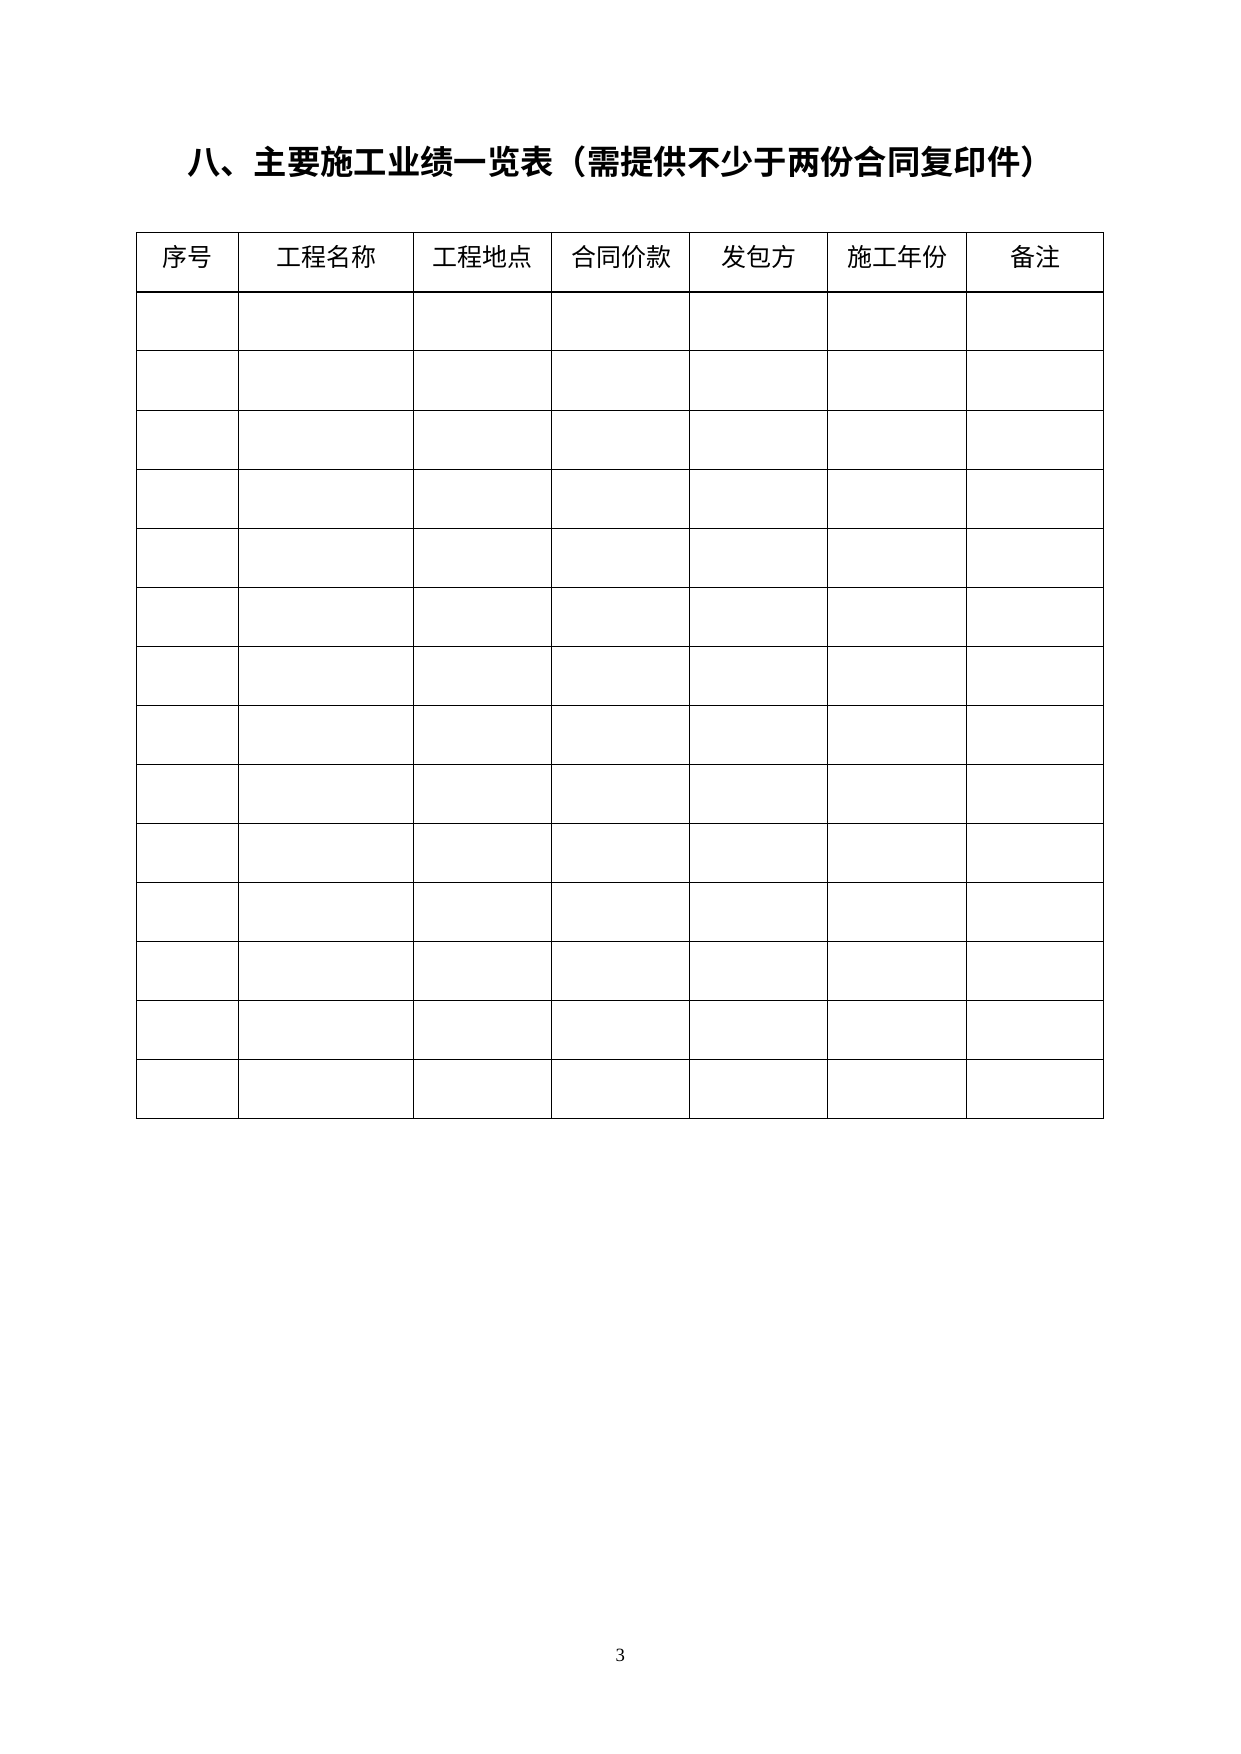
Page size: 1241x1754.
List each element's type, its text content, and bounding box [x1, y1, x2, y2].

table_cell [137, 588, 238, 646]
table_cell [828, 647, 966, 705]
table_cell [967, 588, 1103, 646]
table_cell [414, 588, 551, 646]
table_cell [967, 470, 1103, 528]
table_cell [239, 824, 413, 882]
table_cell [552, 1001, 689, 1059]
table_cell [967, 824, 1103, 882]
table_cell [690, 470, 827, 528]
table_cell [828, 706, 966, 764]
table_cell [690, 529, 827, 587]
table_header 施工年份 [828, 233, 966, 291]
table_cell [137, 883, 238, 941]
table_cell [552, 883, 689, 941]
table_cell [414, 942, 551, 1000]
table_cell [137, 1001, 238, 1059]
table_cell [967, 1060, 1103, 1118]
table_header 序号 [137, 233, 238, 291]
table_cell [239, 1060, 413, 1118]
table_cell [239, 470, 413, 528]
table_header 工程地点 [414, 233, 551, 291]
table_cell [137, 1060, 238, 1118]
table_cell [239, 588, 413, 646]
table_cell [552, 411, 689, 468]
table_cell [137, 942, 238, 1000]
table_cell [414, 411, 551, 468]
table_cell [414, 824, 551, 882]
table_cell [414, 293, 551, 350]
table_cell [414, 647, 551, 705]
table_cell [552, 529, 689, 587]
table_cell [239, 942, 413, 1000]
table_cell [414, 706, 551, 764]
table_cell [967, 529, 1103, 587]
table_cell [137, 470, 238, 528]
table_cell [690, 647, 827, 705]
table_cell [414, 470, 551, 528]
table_cell [967, 765, 1103, 823]
table_cell [137, 411, 238, 468]
table_cell [552, 765, 689, 823]
table_cell [552, 824, 689, 882]
table_cell [414, 529, 551, 587]
table_cell [137, 293, 238, 350]
text 八、主要施工业绩一览表（需提供不少于两份合同复印件） [136, 136, 1104, 184]
table_cell [137, 824, 238, 882]
table_cell [967, 1001, 1103, 1059]
table_cell [828, 588, 966, 646]
table_cell [552, 470, 689, 528]
table_cell [967, 293, 1103, 350]
table_cell [690, 1060, 827, 1118]
table_cell [137, 351, 238, 409]
table_cell [828, 1001, 966, 1059]
table_cell [828, 470, 966, 528]
table_cell [239, 1001, 413, 1059]
table_cell [414, 351, 551, 409]
table_cell [239, 706, 413, 764]
table_cell [690, 824, 827, 882]
table_cell [828, 351, 966, 409]
table_cell [552, 293, 689, 350]
table_cell [239, 647, 413, 705]
table_cell [690, 942, 827, 1000]
table_cell [552, 706, 689, 764]
table_cell [239, 529, 413, 587]
table_cell [552, 647, 689, 705]
table_cell [690, 588, 827, 646]
table_cell [552, 1060, 689, 1118]
table_cell [828, 293, 966, 350]
table_cell [828, 942, 966, 1000]
table_cell [690, 706, 827, 764]
table_cell [414, 1001, 551, 1059]
table_cell [828, 529, 966, 587]
table_cell [690, 293, 827, 350]
table_cell [967, 706, 1103, 764]
table_cell [967, 351, 1103, 409]
table_cell [828, 765, 966, 823]
table_cell [828, 883, 966, 941]
table_cell [137, 529, 238, 587]
table_header 备注 [967, 233, 1103, 291]
table_cell [828, 824, 966, 882]
table_cell [239, 293, 413, 350]
table_cell [552, 588, 689, 646]
table_cell [239, 351, 413, 409]
table_cell [552, 351, 689, 409]
table_header 发包方 [690, 233, 827, 291]
table_cell [239, 765, 413, 823]
table_cell [828, 1060, 966, 1118]
table_cell [967, 647, 1103, 705]
table_cell [967, 942, 1103, 1000]
table_cell [690, 411, 827, 468]
table_cell [414, 765, 551, 823]
table_cell [137, 647, 238, 705]
table_header 合同价款 [552, 233, 689, 291]
table_cell [414, 883, 551, 941]
table_cell [690, 351, 827, 409]
table_cell [690, 883, 827, 941]
table_cell [137, 765, 238, 823]
table_cell [239, 883, 413, 941]
table_cell [414, 1060, 551, 1118]
table_cell [690, 1001, 827, 1059]
table_cell [239, 411, 413, 468]
table_cell [828, 411, 966, 468]
table_cell [137, 706, 238, 764]
table_cell [552, 942, 689, 1000]
table_cell [690, 765, 827, 823]
table_cell [967, 883, 1103, 941]
table_header 工程名称 [239, 233, 413, 291]
table_cell [967, 411, 1103, 468]
